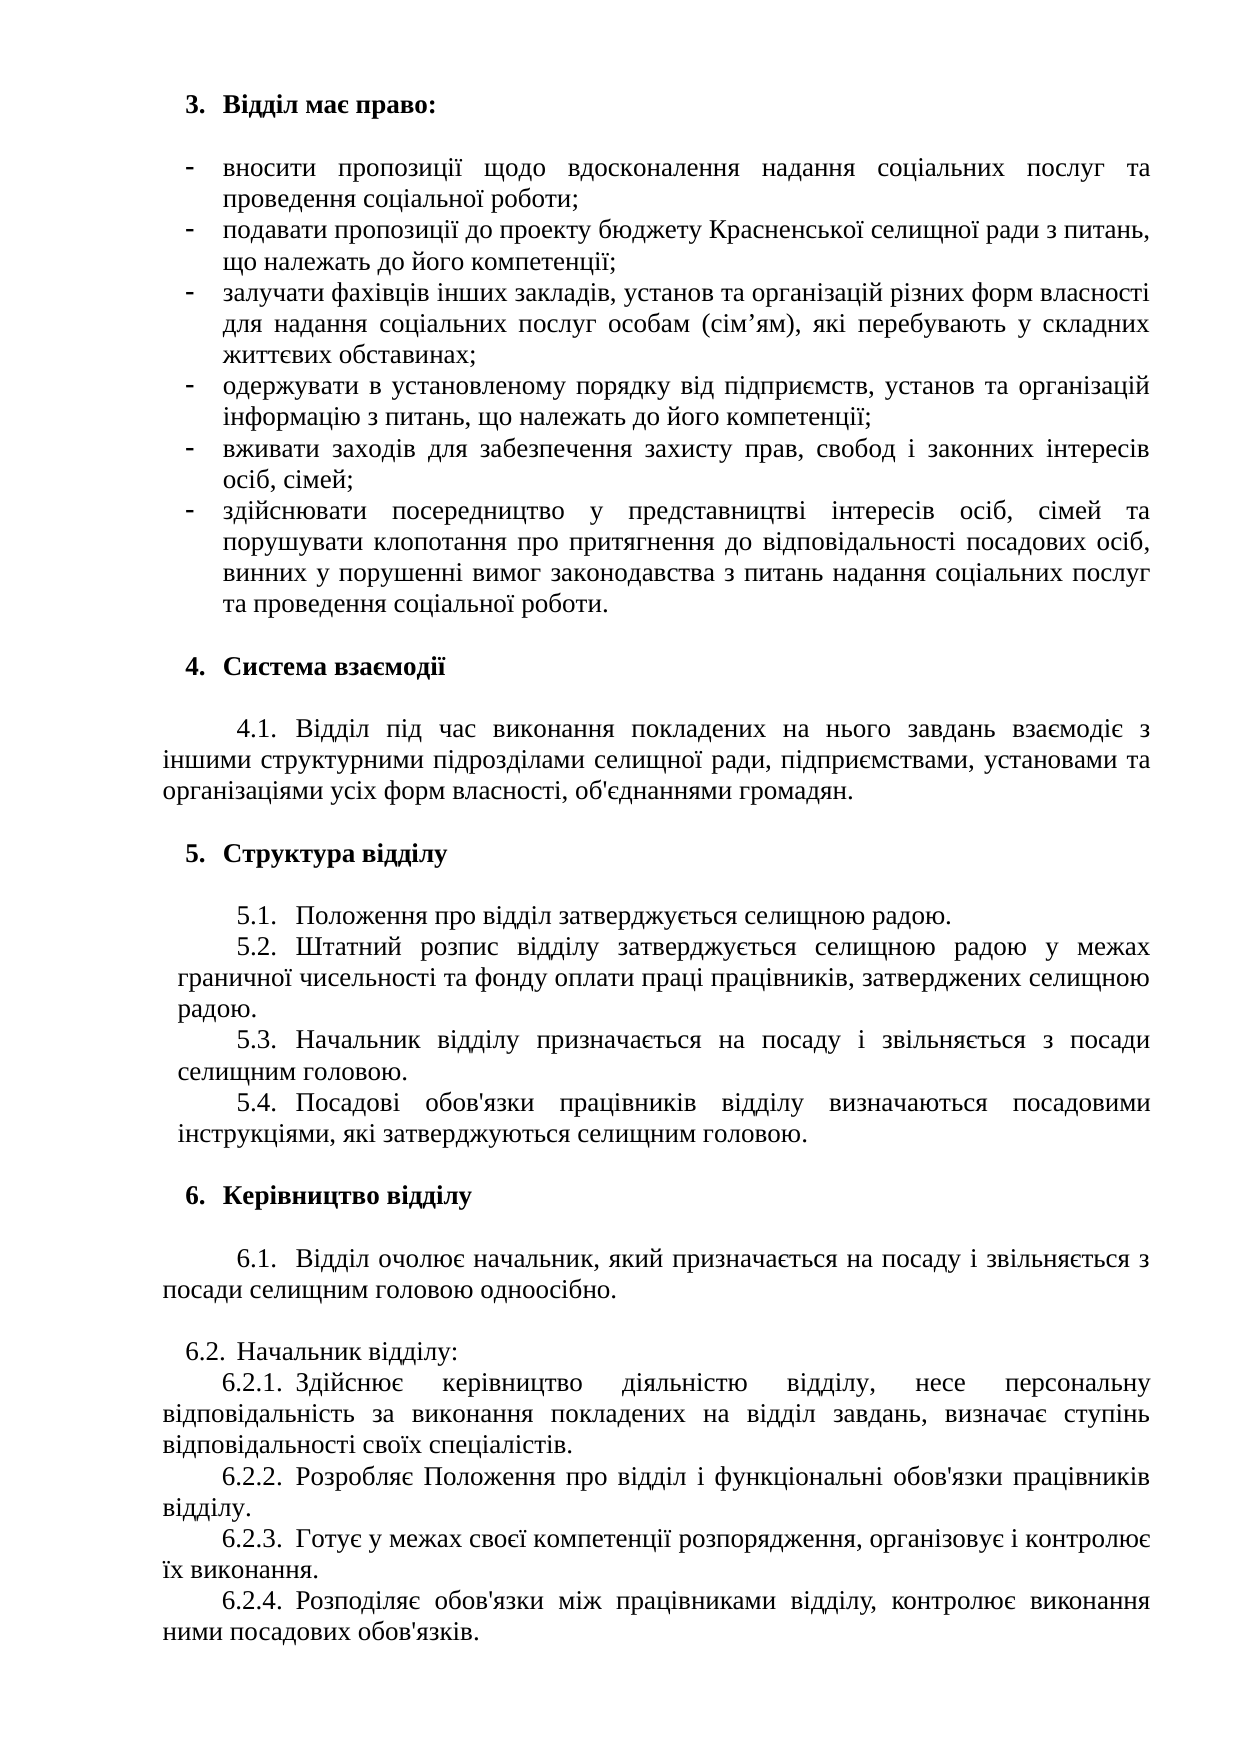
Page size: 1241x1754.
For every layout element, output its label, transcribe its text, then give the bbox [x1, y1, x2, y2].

list Здійснює керівництво діяльністю відділу, несе персональну відповідальність за виконання покладених на відділ завдань, визначає ступінь відповідальності своїх спеціалістів. [162, 1366, 1152, 1460]
list вносити пропозиції щодо вдосконалення надання соціальних послуг та проведення соціальної роботи; [185, 151, 1152, 213]
list залучати фахівців інших закладів, установ та організацій різних форм власності для надання соціальних послуг особам (сім’ям), які перебувають у складних життєвих обставинах; [185, 276, 1152, 369]
list Розподіляє обов'язки між працівниками відділу, контролює виконання ними посадових обов'язків. [162, 1584, 1152, 1647]
list Відділ має право: [185, 89, 1152, 120]
list Положення про відділ затверджується селищною радою. [177, 899, 1152, 930]
list Штатний розпис відділу затверджується селищною радою у межах граничної чисельності та фонду оплати праці працівників, затверджених селищною радою. [177, 930, 1152, 1024]
list Відділ очолює начальник, який призначається на посаду і звільняється з посади селищним головою одноосібно. [162, 1242, 1152, 1304]
list одержувати в установленому порядку від підприємств, установ та організацій інформацію з питань, що належать до його компетенції; [185, 369, 1152, 432]
list Структура відділу [185, 837, 1152, 868]
list Система взаємодії [185, 650, 1152, 681]
list Готує у межах своєї компетенції розпорядження, організовує і контролює їх виконання. [162, 1522, 1152, 1584]
list Начальник відділу призначається на посаду і звільняється з посади селищним головою. [177, 1024, 1152, 1086]
list Відділ під час виконання покладених на нього завдань взаємодіє з іншими структурними підрозділами селищної ради, підприємствами, установами та організаціями усіх форм власності, об'єднаннями громадян. [162, 712, 1152, 806]
list Начальник відділу: [185, 1335, 1152, 1366]
list подавати пропозиції до проекту бюджету Красненської селищної ради з питань, що належать до його компетенції; [185, 213, 1152, 276]
list здійснювати посередництво у представництві інтересів осіб, сімей та порушувати клопотання про притягнення до відповідальності посадових осіб, винних у порушенні вимог законодавства з питань надання соціальних послуг та проведення соціальної роботи. [185, 494, 1152, 619]
list Посадові обов'язки працівників відділу визначаються посадовими інструкціями, які затверджуються селищним головою. [177, 1086, 1152, 1148]
list Розробляє Положення про відділ і функціональні обов'язки працівників відділу. [162, 1460, 1152, 1522]
list вживати заходів для забезпечення захисту прав, свобод і законних інтересів осіб, сімей; [185, 432, 1152, 494]
list Керівництво відділу [185, 1179, 1152, 1211]
